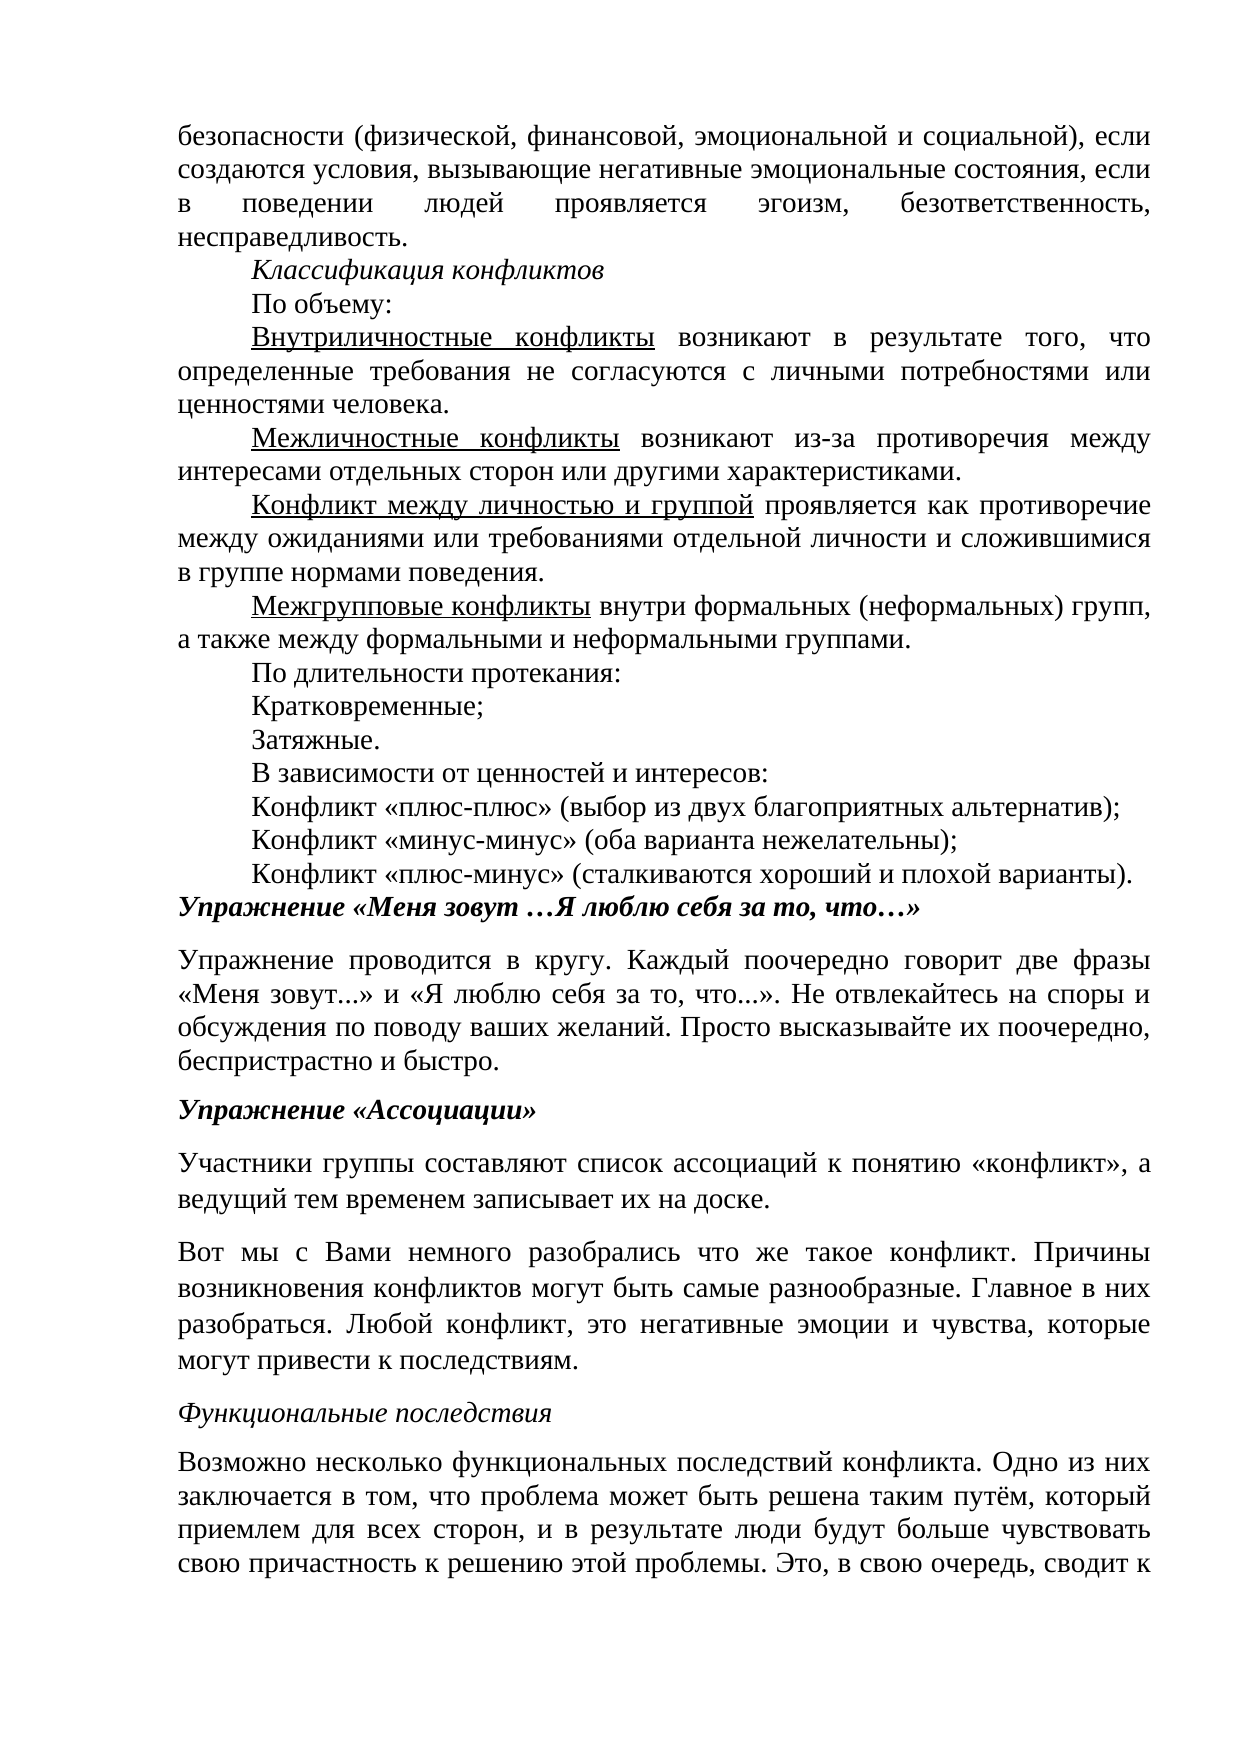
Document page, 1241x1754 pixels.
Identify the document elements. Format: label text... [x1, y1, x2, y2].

text Конфликт «минус-минус» (оба варианта нежелательны); [177, 822, 1152, 856]
text Вот мы с Вами немного разобрались что же такое конфликт. Причины возникновения конфликтов могут быть самые разнообразные. Главное в них разобраться. Любой конфликт, это негативные эмоции и чувства, которые могут привести к последствиям. [177, 1234, 1152, 1376]
text Упражнение «Меня зовут …Я люблю себя за то, что…» [177, 889, 1152, 923]
text Упражнение проводится в кругу. Каждый поочередно говорит две фразы «Меня зовут...» и «Я люблю себя за то, что...». Не отвлекайтесь на споры и обсуждения по поводу ваших желаний. Просто высказывайте их поочередно, беспристрастно и быстро. [177, 942, 1152, 1077]
text Внутриличностные конфликты возникают в результате того, что определенные требования не согласуются с личными потребностями или ценностями человека. [177, 319, 1152, 420]
text Функциональные последствия [177, 1395, 1152, 1429]
text Конфликт «плюс-плюс» (выбор из двух благоприятных альтернатив); [177, 789, 1152, 822]
text Упражнение «Ассоциации» [177, 1092, 1152, 1126]
text В зависимости от ценностей и интересов: [177, 755, 1152, 789]
text Конфликт «плюс-минус» (сталкиваются хороший и плохой варианты). [177, 856, 1152, 889]
text Межличностные конфликты возникают из-за противоречия между интересами отдельных сторон или другими характеристиками. [177, 420, 1152, 487]
text По объему: [177, 286, 1152, 319]
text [177, 1444, 1152, 1578]
text Участники группы составляют список ассоциаций к понятию «конфликт», а ведущий тем временем записывает их на доске. [177, 1178, 1152, 1215]
text Конфликт между личностью и группой проявляется как противоречие между ожиданиями или требованиями отдельной личности и сложившимися в группе нормами поведения. [177, 487, 1152, 588]
text Межгрупповые конфликты внутри формальных (неформальных) групп, а также между формальными и неформальными группами. [177, 588, 1152, 655]
text Кратковременные; [177, 688, 1152, 722]
text Классификация конфликтов [177, 252, 1152, 286]
text Затяжные. [177, 722, 1152, 755]
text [177, 118, 1152, 252]
text По длительности протекания: [177, 655, 1152, 688]
